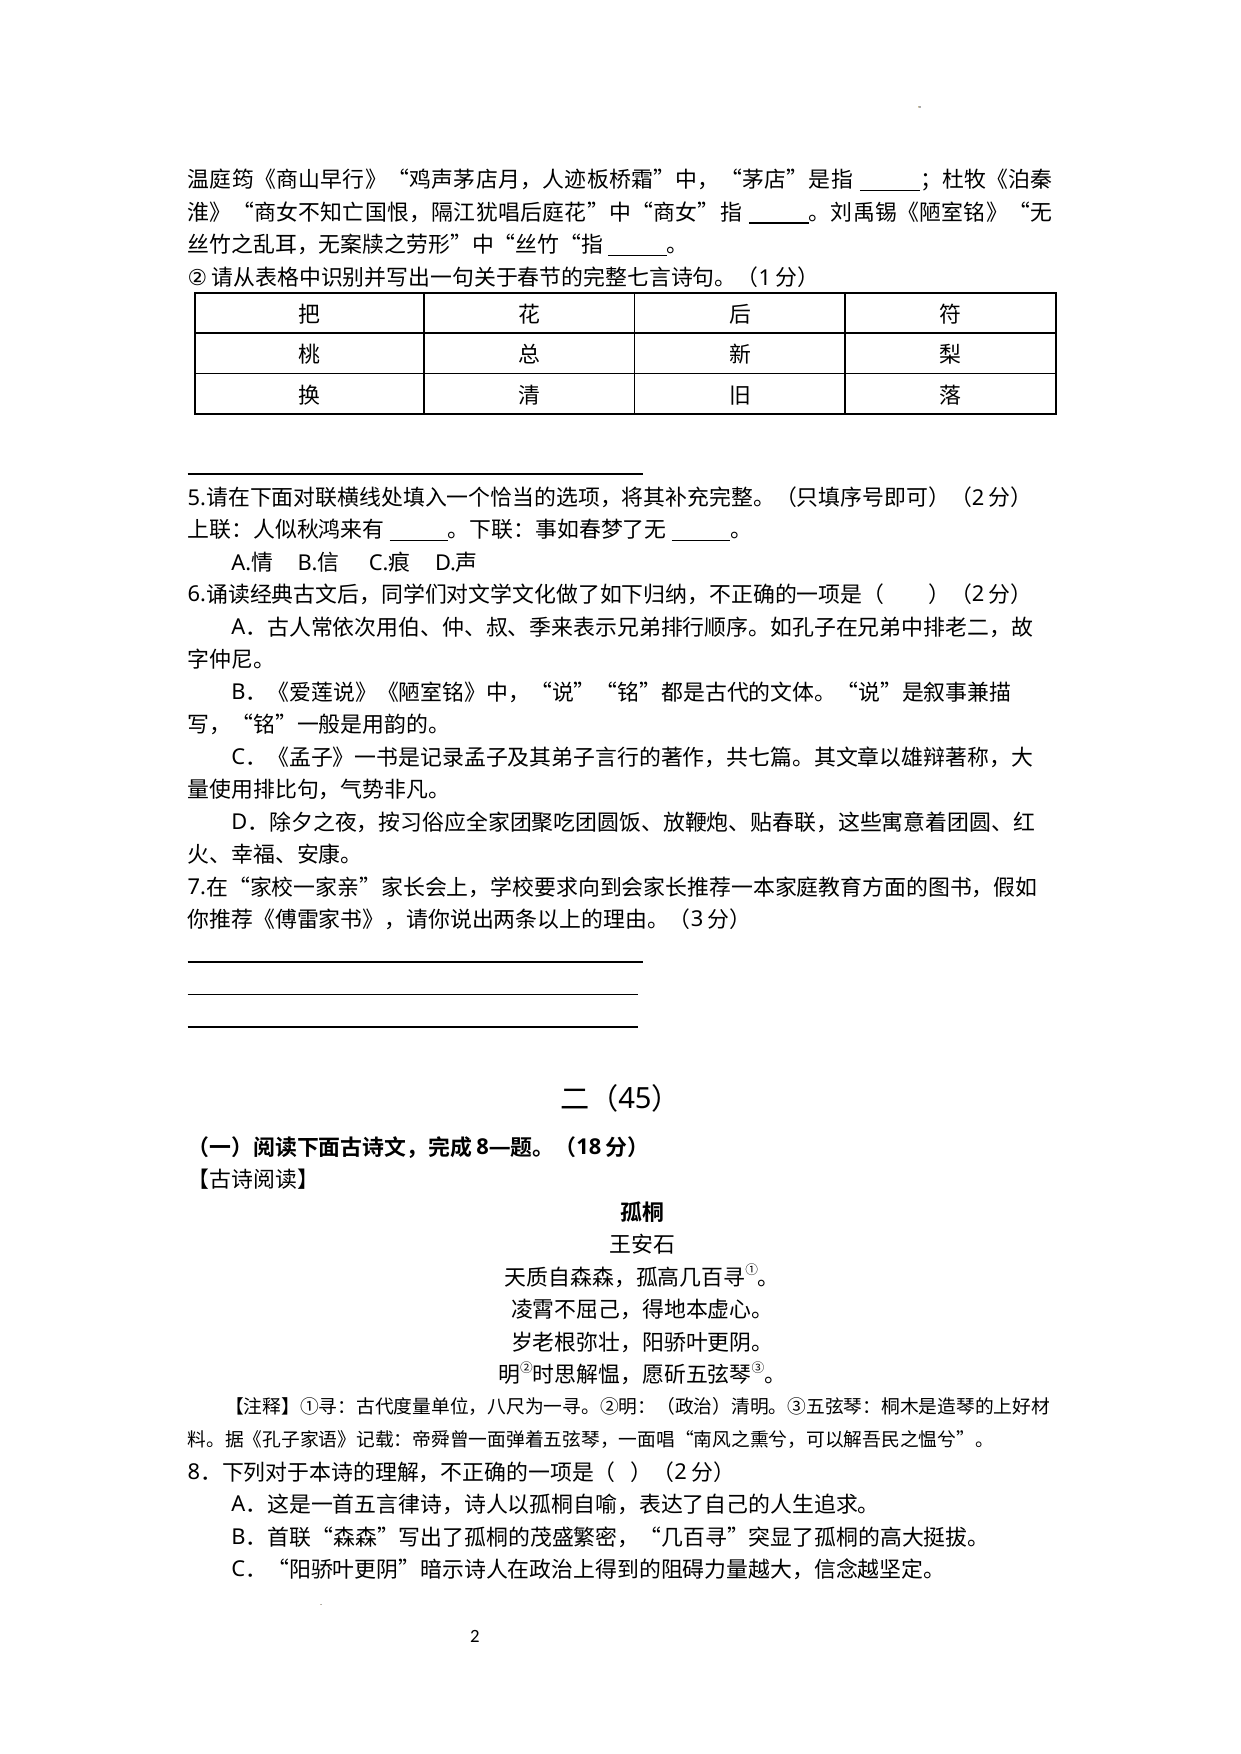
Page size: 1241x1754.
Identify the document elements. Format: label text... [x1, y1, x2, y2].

text 温庭筠《商山早行》“鸡声茅店月，人迹板桥霜”中，“茅店”是指 ；杜牧《泊秦淮》“商女不知亡国恨，隔江犹唱后庭花”中“商女”指 。刘禹锡《陋室铭》“无丝竹之乱耳，无案牍之劳形”中“丝竹“指 。 [187, 162, 1053, 259]
table_cell 换 [196, 374, 423, 413]
text 6.诵读经典古文后，同学们对文学文化做了如下归纳，不正确的一项是（ ）（2分） [187, 577, 1053, 609]
table_cell 新 [635, 334, 844, 373]
table_cell 旧 [635, 374, 844, 413]
text D．除夕之夜，按习俗应全家团聚吃团圆饭、放鞭炮、贴春联，这些寓意着团圆、红火、幸福、安康。 [187, 804, 1053, 869]
text 岁老根弥壮，阳骄叶更阴。 [187, 1324, 1053, 1357]
table_header 把 [196, 294, 423, 332]
table_header 花 [425, 294, 634, 332]
table_header 符 [846, 294, 1055, 332]
text 7.在“家校一家亲”家长会上，学校要求向到会家长推荐一本家庭教育方面的图书，假如你推荐《傅雷家书》，请你说出两条以上的理由。（3分） [187, 869, 1053, 934]
text 王安石 [187, 1227, 1053, 1259]
table_cell 总 [425, 334, 634, 373]
text 【古诗阅读】 [187, 1162, 1053, 1194]
text B．《爱莲说》《陋室铭》中，“说”“铭”都是古代的文体。“说”是叙事兼描写，“铭”一般是用韵的。 [187, 674, 1053, 739]
text B．首联“森森”写出了孤桐的茂盛繁密，“几百寻”突显了孤桐的高大挺拔。 [187, 1519, 1053, 1552]
text 明②时思解愠，愿斫五弦琴③。 [187, 1357, 1053, 1389]
table_cell 落 [846, 374, 1055, 413]
table_cell 梨 [846, 334, 1055, 373]
text A．这是一首五言律诗，诗人以孤桐自喻，表达了自己的人生追求。 [187, 1487, 1053, 1519]
text 【注释】①寻：古代度量单位，八尺为一寻。②明：（政治）清明。③五弦琴：桐木是造琴的上好材料。据《孔子家语》记载：帝舜曾一面弹着五弦琴，一面唱“南风之熏兮，可以解吾民之愠兮”。 [187, 1389, 1053, 1454]
text （一）阅读下面古诗文，完成8—题。（18分） [187, 1129, 1053, 1162]
text A．古人常依次用伯、仲、叔、季来表示兄弟排行顺序。如孔子在兄弟中排老二，故字仲尼。 [187, 609, 1053, 674]
text C．“阳骄叶更阴”暗示诗人在政治上得到的阻碍力量越大，信念越坚定。 [187, 1552, 1053, 1584]
text 二（45） [187, 1064, 1053, 1129]
table_header 后 [635, 294, 844, 332]
table_cell 桃 [196, 334, 423, 373]
text 8．下列对于本诗的理解，不正确的一项是（ ）（2分） [187, 1454, 1053, 1487]
text A.情 B.信 C.痕 D.声 [187, 544, 1053, 577]
text 上联：人似秋鸿来有 。下联：事如春梦了无 。 [187, 512, 1053, 544]
text 天质自森森，孤高几百寻①。 [187, 1259, 1053, 1292]
table_cell 清 [425, 374, 634, 413]
text ②请从表格中识别并写出一句关于春节的完整七言诗句。（1分） [187, 259, 1053, 292]
text 孤桐 [187, 1194, 1053, 1227]
text 5.请在下面对联横线处填入一个恰当的选项，将其补充完整。（只填序号即可）（2分） [187, 479, 1053, 512]
text 凌霄不屈己，得地本虚心。 [187, 1292, 1053, 1324]
text C．《孟子》一书是记录孟子及其弟子言行的著作，共七篇。其文章以雄辩著称，大量使用排比句，气势非凡。 [187, 739, 1053, 804]
